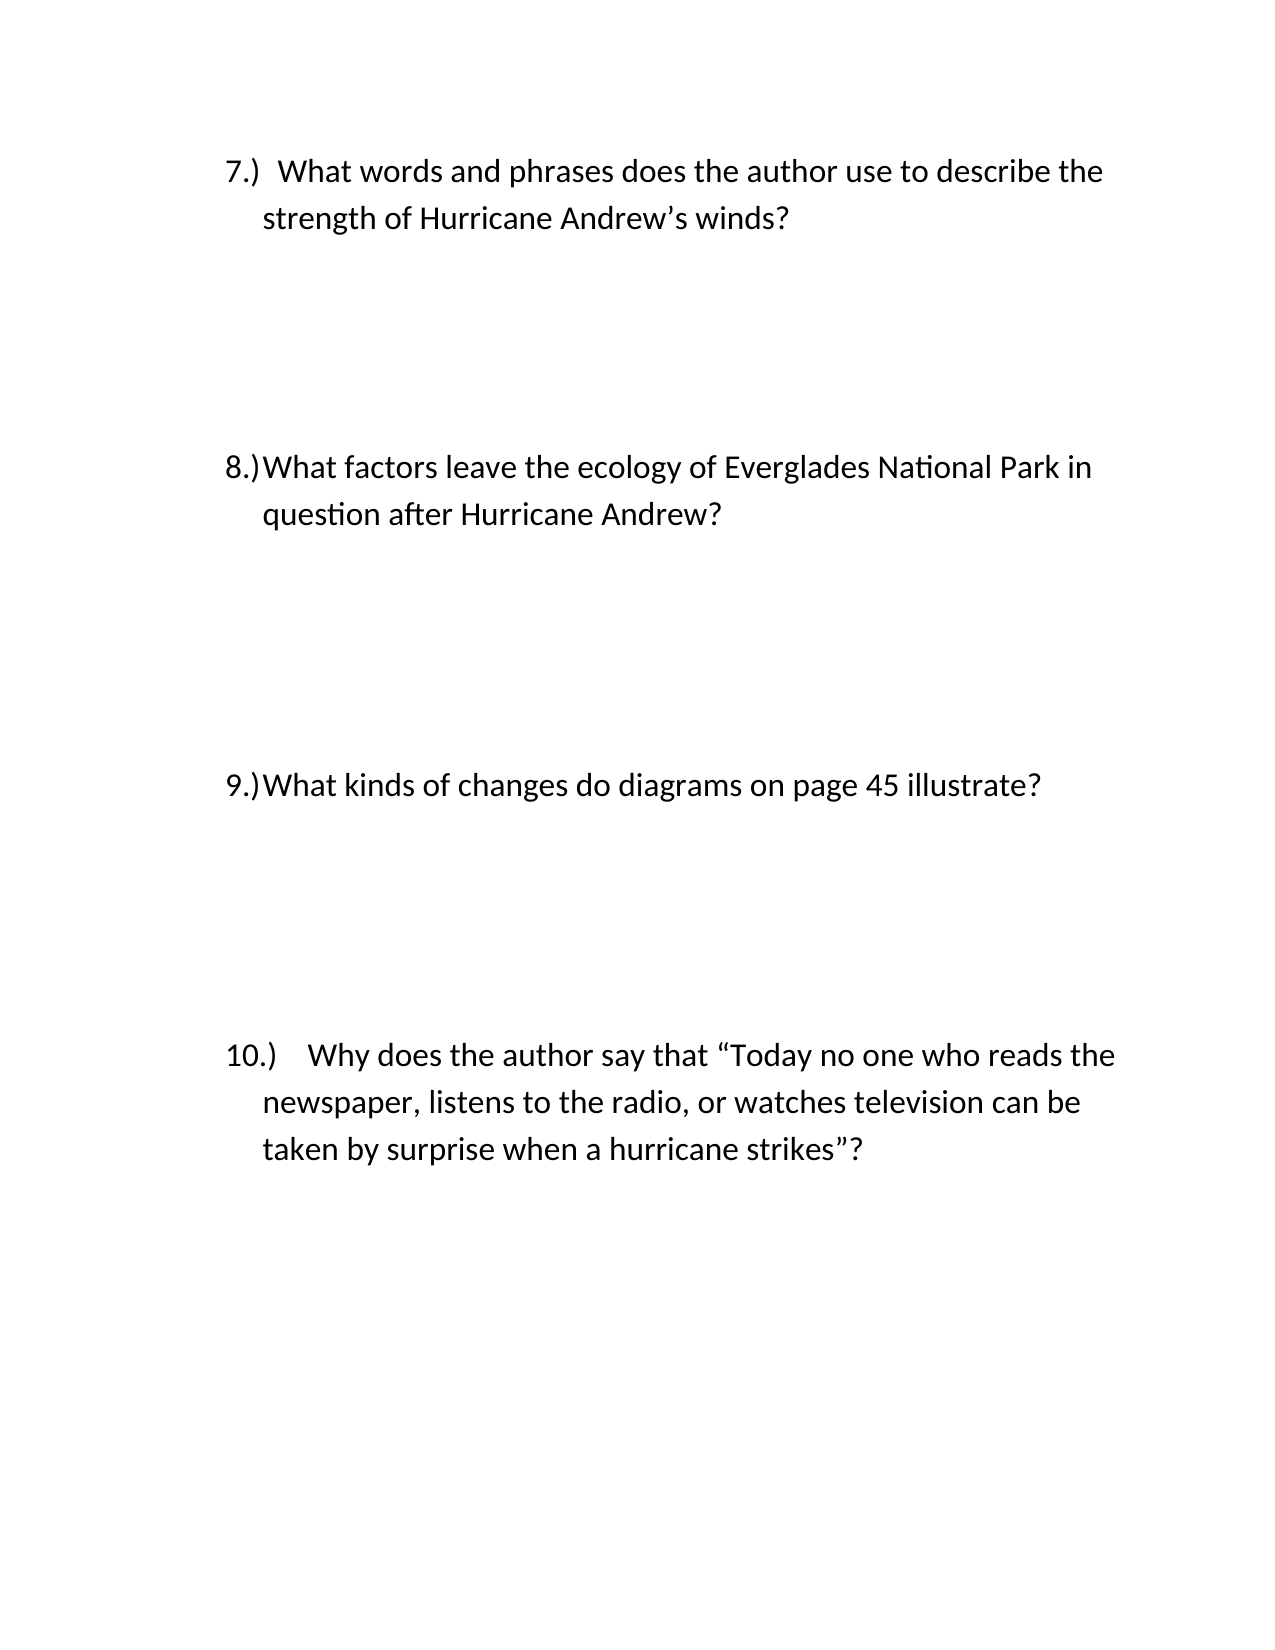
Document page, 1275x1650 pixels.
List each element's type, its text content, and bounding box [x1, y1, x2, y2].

list Why does the author say that “Today no one who reads the newspaper, listens to the radio, or watches television can be taken by surprise when a hurricane strikes”? [225, 1034, 1125, 1168]
list What factors leave the ecology of Everglades National Park in question after Hurricane Andrew? [225, 446, 1125, 534]
list What kinds of changes do diagrams on page 45 illustrate? [225, 763, 1125, 804]
list What words and phrases does the author use to describe the strength of Hurricane Andrew’s winds? [225, 150, 1125, 237]
